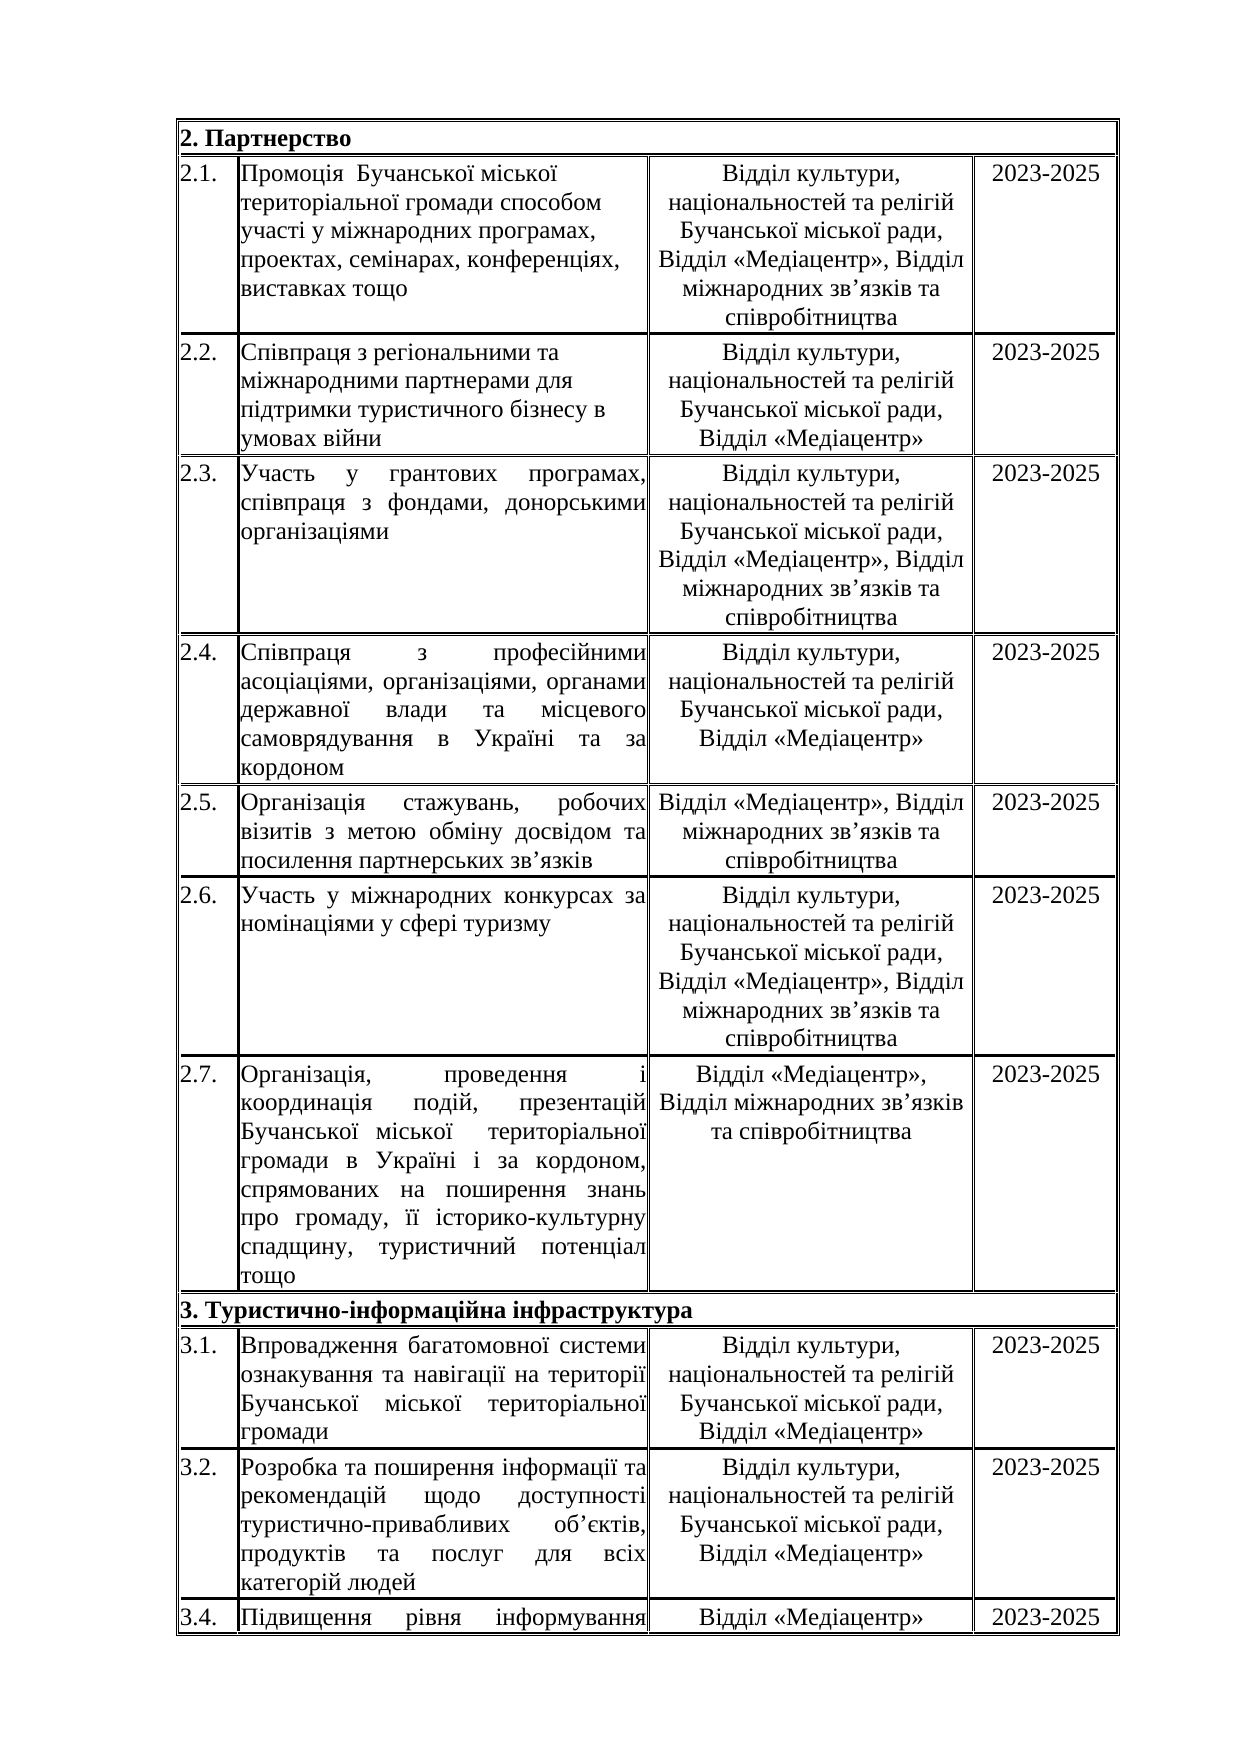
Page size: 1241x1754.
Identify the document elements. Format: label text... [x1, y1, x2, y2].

table_cell Співпраця з регіональними та міжнародними партнерами для підтримки туристичного бізнесу в умовах війни [240, 335, 647, 453]
table_cell 2023-2025 [975, 875, 1116, 1054]
table_cell Відділ «Медіацентр» [649, 1600, 974, 1632]
table_cell 2023-2025 [975, 1054, 1116, 1290]
table_cell Відділ культури, національностей та релігій Бучанської міської ради, Відділ «Медіацентр» [650, 636, 972, 782]
table_cell Відділ культури, національностей та релігій Бучанської міської ради, Відділ «Медіацентр», Відділ міжнародних зв’язків та співробітництва [650, 457, 972, 632]
table_cell Відділ культури, національностей та релігій Бучанської міської ради, Відділ «Медіацентр» [650, 335, 972, 453]
table_cell Відділ культури, національностей та релігій Бучанської міської ради, Відділ «Медіацентр», Відділ міжнародних зв’язків та співробітництва [650, 157, 972, 332]
table_cell Організація стажувань, робочих візитів з метою обміну досвідом та посилення партнерських зв’язків [240, 786, 647, 875]
table_cell 2023-2025 [974, 1597, 1116, 1632]
table_cell Відділ «Медіацентр», Відділ міжнародних зв’язків та співробітництва [650, 1057, 972, 1290]
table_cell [238, 1600, 649, 1632]
table_cell 2.2. [179, 332, 237, 453]
table_cell 2.3. [179, 454, 237, 632]
table_cell 2.5. [179, 783, 237, 875]
table_cell 3.4. [179, 1597, 238, 1632]
table_cell 2023-2025 [975, 1447, 1116, 1597]
table_cell 2023-2025 [975, 783, 1117, 875]
table_cell 2023-2025 [975, 632, 1117, 782]
table_cell Розробка та поширення інформації та рекомендацій щодо доступності туристично-привабливих об’єктів, продуктів та послуг для всіх категорій людей [240, 1450, 647, 1597]
table_cell Участь у грантових програмах, співпраця з фондами, донорськими організаціями [240, 457, 647, 632]
table_cell Організація, проведення і координація подій, презентацій Бучанської міської територіальної громади в Україні і за кордоном, спрямованих на поширення знань про громаду, її історико-культурну спадщину, туристичний потенціал тощо [240, 1057, 647, 1290]
table_cell Впровадження багатомовної системи ознакування та навігації на території Бучанської міської територіальної громади [240, 1329, 647, 1447]
table_cell 2023-2025 [975, 1325, 1117, 1447]
table_cell 2023-2025 [975, 454, 1117, 632]
table_cell 2023-2025 [975, 332, 1116, 453]
table_cell 2.4. [179, 632, 237, 782]
table_cell 3. Туристично-інформаційна інфраструктура [179, 1290, 1117, 1325]
table_cell 2023-2025 [975, 153, 1117, 332]
table_cell 2. Партнерство [179, 122, 1116, 153]
table_cell 2.1. [179, 153, 237, 332]
table_cell 2.7. [179, 1054, 237, 1290]
table_cell Відділ культури, національностей та релігій Бучанської міської ради, Відділ «Медіацентр» [650, 1450, 972, 1597]
table_cell Відділ культури, національностей та релігій Бучанської міської ради, Відділ «Медіацентр», Відділ міжнародних зв’язків та співробітництва [650, 878, 972, 1054]
table_cell 2.6. [179, 875, 237, 1054]
table_cell Відділ культури, національностей та релігій Бучанської міської ради, Відділ «Медіацентр» [650, 1329, 972, 1447]
table_cell Співпраця з професійними асоціаціями, організаціями, органами державної влади та місцевого самоврядування в Україні та за кордоном [240, 636, 647, 782]
table_cell Промоція Бучанської міської територіальної громади способом участі у міжнародних програмах, проектах, семінарах, конференціях, виставках тощо [240, 157, 647, 332]
table_cell 3.2. [179, 1447, 237, 1597]
table_cell 3.1. [179, 1325, 237, 1447]
table_cell Участь у міжнародних конкурсах за номінаціями у сфері туризму [240, 878, 647, 1054]
table_cell Відділ «Медіацентр», Відділ міжнародних зв’язків та співробітництва [650, 786, 972, 875]
